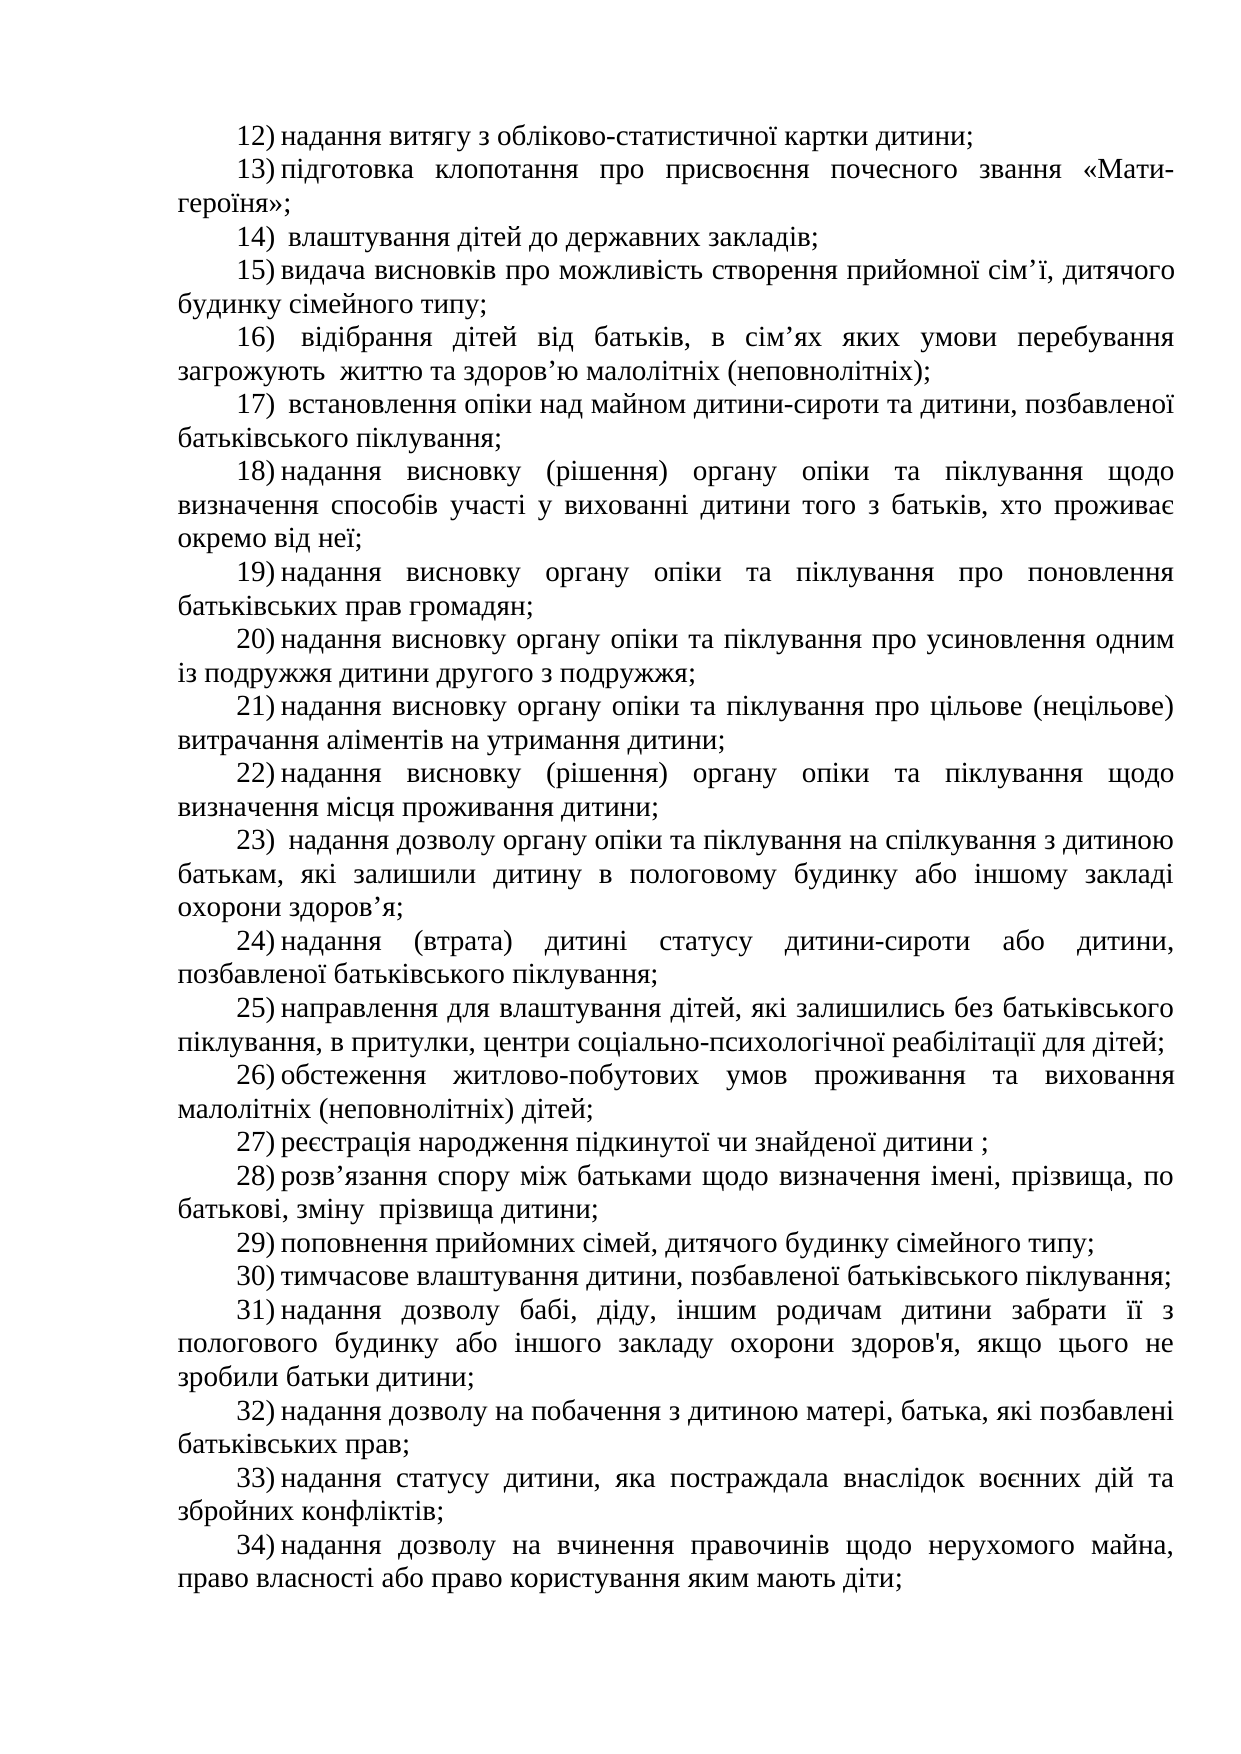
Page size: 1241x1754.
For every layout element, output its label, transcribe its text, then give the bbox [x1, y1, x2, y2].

list надання висновку органу опіки та піклування про цільове (нецільове) витрачання аліментів на утримання дитини; [177, 688, 1175, 755]
list надання (втрата) дитині статусу дитини-сироти або дитини, позбавленої батьківського піклування; [177, 923, 1175, 990]
list надання висновку (рішення) органу опіки та піклування щодо визначення місця проживання дитини; [177, 755, 1175, 822]
list відібрання дітей від батьків, в сім’ях яких умови перебування загрожують життю та здоров’ю малолітніх (неповнолітніх); [177, 319, 1175, 386]
list надання висновку (рішення) органу опіки та піклування щодо визначення способів участі у вихованні дитини того з батьків, хто проживає окремо від неї; [177, 453, 1175, 554]
list направлення для влаштування дітей, які залишились без батьківського піклування, в притулки, центри соціально-психологічної реабілітації для дітей; [177, 990, 1175, 1057]
list підготовка клопотання про присвоєння почесного звання «Мати-героїня»; [177, 152, 1175, 219]
list надання витягу з обліково-статистичної картки дитини; [177, 118, 1175, 152]
list видача висновків про можливість створення прийомної сім’ї, дитячого будинку сімейного типу; [177, 252, 1175, 319]
list надання дозволу на побачення з дитиною матері, батька, які позбавлені батьківських прав; [177, 1393, 1175, 1460]
list встановлення опіки над майном дитини-сироти та дитини, позбавленої батьківського піклування; [177, 386, 1175, 453]
list розв’язання спору між батьками щодо визначення імені, прізвища, по батькові, зміну прізвища дитини; [177, 1158, 1175, 1225]
list надання висновку органу опіки та піклування про поновлення батьківських прав громадян; [177, 554, 1175, 621]
list реєстрація народження підкинутої чи знайденої дитини ; [177, 1124, 1175, 1158]
list надання статусу дитини, яка постраждала внаслідок воєнних дій та збройних конфліктів; [177, 1460, 1175, 1527]
list обстеження житлово-побутових умов проживання та виховання малолітніх (неповнолітніх) дітей; [177, 1057, 1175, 1124]
list влаштування дітей до державних закладів; [177, 219, 1175, 252]
list надання дозволу на вчинення правочинів щодо нерухомого майна, право власності або право користування яким мають діти; [177, 1527, 1175, 1594]
list тимчасове влаштування дитини, позбавленої батьківського піклування; [177, 1258, 1175, 1292]
list надання висновку органу опіки та піклування про усиновлення одним із подружжя дитини другого з подружжя; [177, 621, 1175, 688]
list надання дозволу органу опіки та піклування на спілкування з дитиною батькам, які залишили дитину в пологовому будинку або іншому закладі охорони здоров’я; [177, 822, 1175, 923]
list надання дозволу бабі, діду, іншим родичам дитини забрати її з пологового будинку або іншого закладу охорони здоров'я, якщо цього не зробили батьки дитини; [177, 1292, 1175, 1393]
list поповнення прийомних сімей, дитячого будинку сімейного типу; [177, 1225, 1175, 1258]
